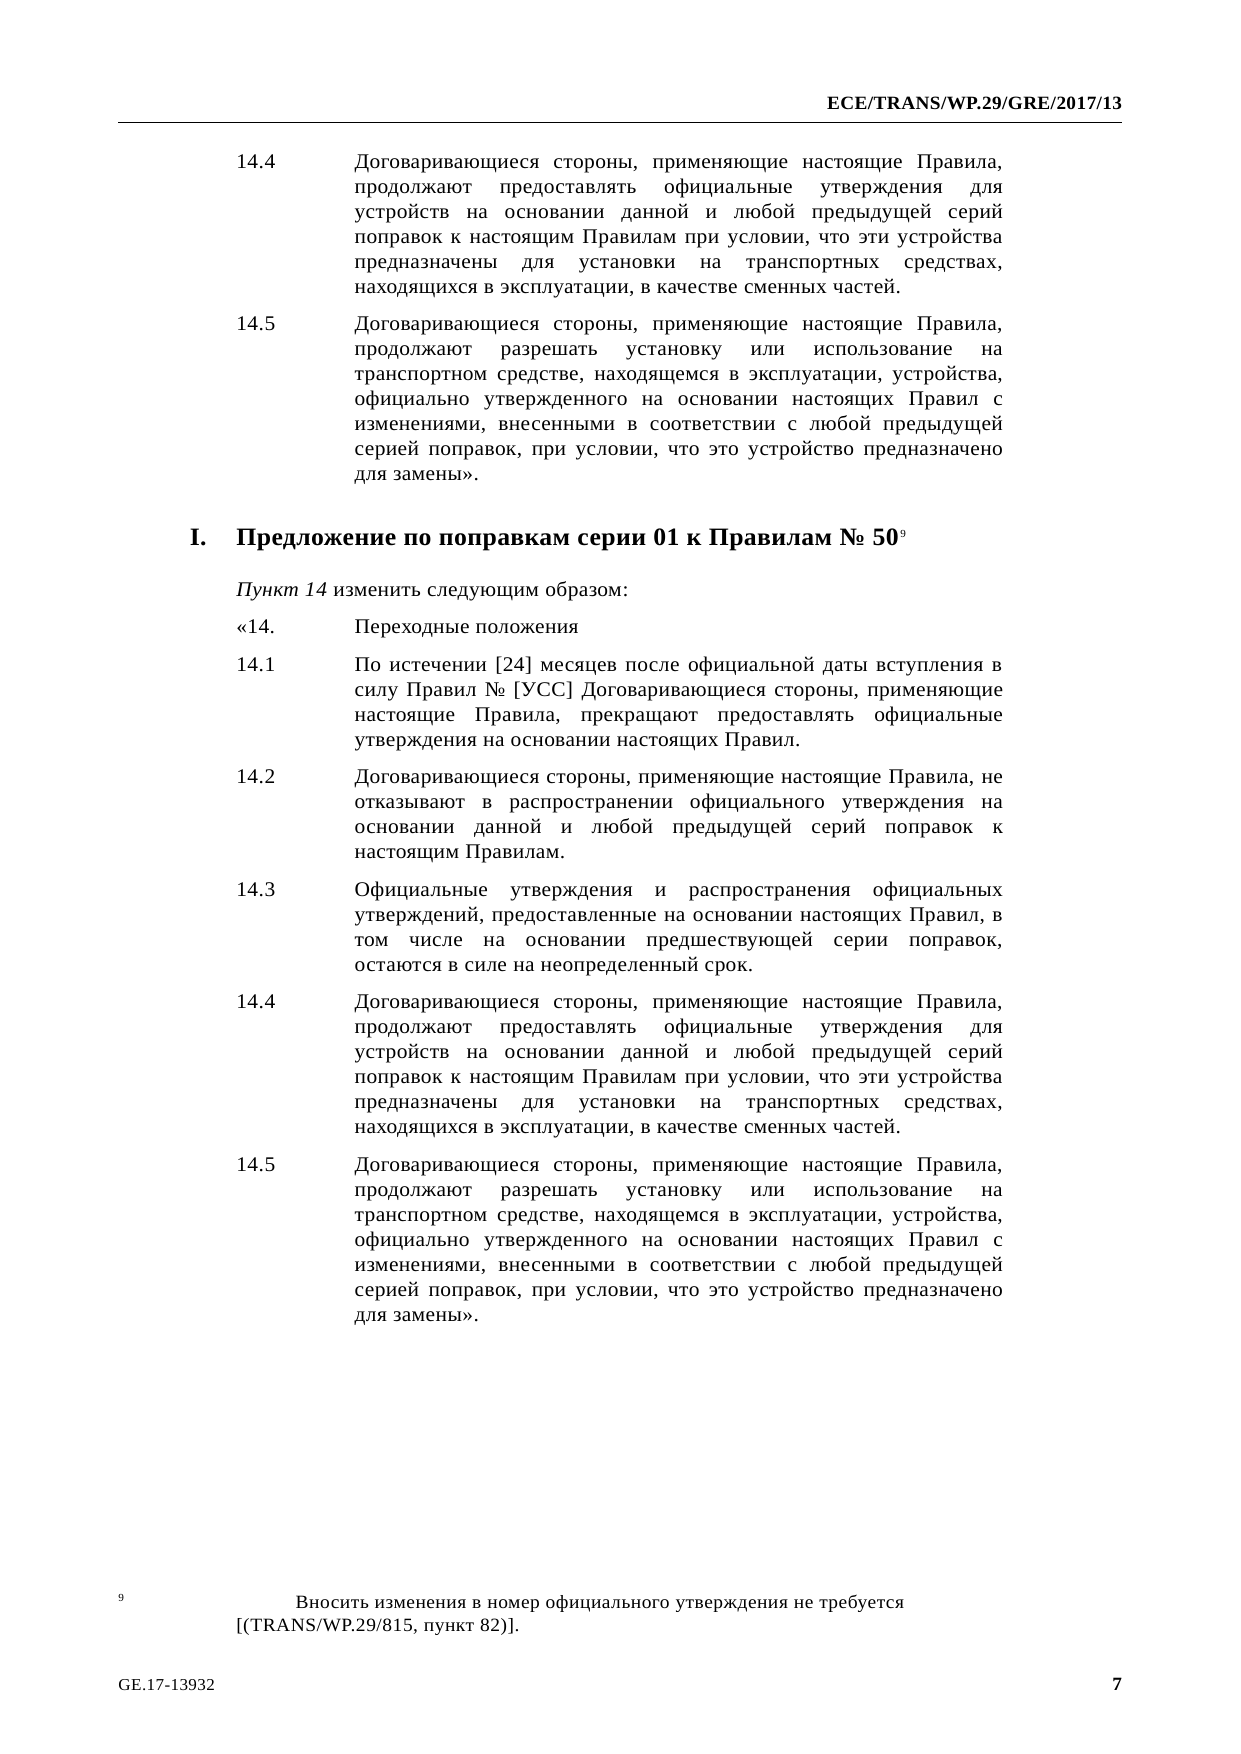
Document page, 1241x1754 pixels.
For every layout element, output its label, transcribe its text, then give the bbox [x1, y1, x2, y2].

text Пункт 14 изменить следующим образом: [236, 576, 1004, 601]
text I. Предложение по поправкам серии 01 к Правилам № 50 [118, 523, 1004, 551]
text 14.2 Договаривающиеся стороны, применяющие настоящие Правила, не отказывают в распространении официального утверждения на основании данной и любой предыдущей серий поправок к настоящим Правилам. [236, 763, 1004, 863]
text 14.5 Договаривающиеся стороны, применяющие настоящие Правила, продолжают разрешать установку или использование на транспортном средстве, находящемся в эксплуатации, устройства, официально утвержденного на основании настоящих Правил с изменениями, внесенными в соответствии с любой предыдущей серией поправок, при условии, что это устройство предназначено для замены». [236, 1151, 1004, 1326]
text «14. Переходные положения [236, 613, 1004, 638]
text 14.4 Договаривающиеся стороны, применяющие настоящие Правила, продолжают предоставлять официальные утверждения для устройств на основании данной и любой предыдущей серий поправок к настоящим Правилам при условии, что эти устройства предназначены для установки на транспортных средствах, находящихся в эксплуатации, в качестве сменных частей. [236, 148, 1004, 298]
text 14.3 Официальные утверждения и распространения официальных утверждений, предоставленные на основании настоящих Правил, в том числе на основании предшествующей серии поправок, остаются в силе на неопределенный срок. [236, 876, 1004, 976]
text 14.5 Договаривающиеся стороны, применяющие настоящие Правила, продолжают разрешать установку или использование на транспортном средстве, находящемся в эксплуатации, устройства, официально утвержденного на основании настоящих Правил с изменениями, внесенными в соответствии с любой предыдущей серией поправок, при условии, что это устройство предназначено для замены». [236, 310, 1004, 485]
text 14.4 Договаривающиеся стороны, применяющие настоящие Правила, продолжают предоставлять официальные утверждения для устройств на основании данной и любой предыдущей серий поправок к настоящим Правилам при условии, что эти устройства предназначены для установки на транспортных средствах, находящихся в эксплуатации, в качестве сменных частей. [236, 988, 1004, 1138]
text 14.1 По истечении [24] месяцев после официальной даты вступления в силу Правил № [УСС] Договаривающиеся стороны, применяющие настоящие Правила, прекращают предоставлять официальные утверждения на основании настоящих Правил. [236, 651, 1004, 751]
